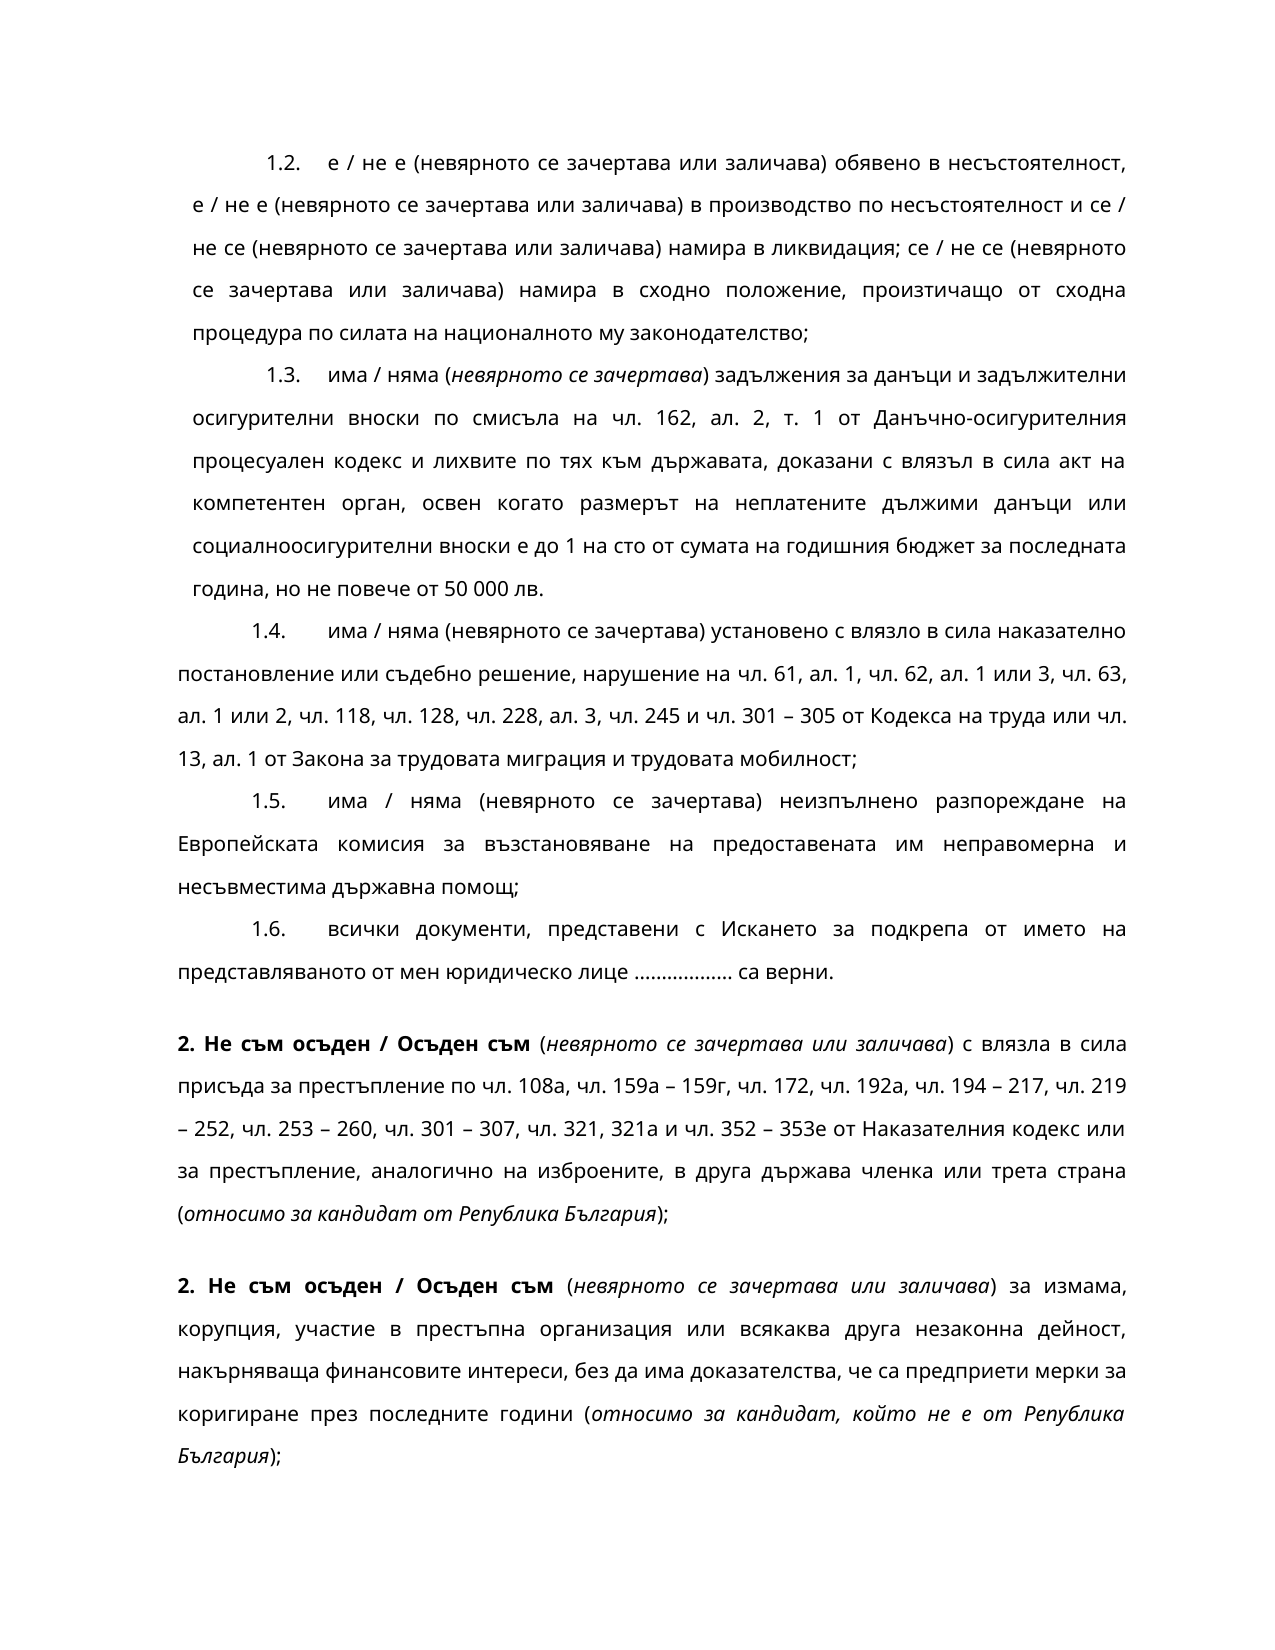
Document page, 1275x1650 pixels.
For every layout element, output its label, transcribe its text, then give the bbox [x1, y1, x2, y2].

list има / няма (невярното се зачертава) задължения за данъци и задължителни осигурителни вноски по смисъла на чл. 162, ал. 2, т. 1 от Данъчно-осигурителния процесуален кодекс и лихвите по тях към държавата, доказани с влязъл в сила акт на компетентен орган, освен когато размерът на неплатените дължими данъци или социалноосигурителни вноски е до 1 на сто от сумата на годишния бюджет за последната година, но не повече от 50 000 лв. [192, 361, 1127, 602]
text 2. Не съм осъден / Осъден съм (невярното се зачертава или заличава) за измама, корупция, участие в престъпна организация или всякаква друга незаконна дейност, накърняваща финансовите интереси, без да има доказателства, че са предприети мерки за коригиране през последните години (относимо за кандидат, който не е от Република България); [177, 1271, 1127, 1470]
text 2. Не съм осъден / Осъден съм (невярното се зачертава или заличава) с влязла в сила присъда за престъпление по чл. 108а, чл. 159а – 159г, чл. 172, чл. 192а, чл. 194 – 217, чл. 219 – 252, чл. 253 – 260, чл. 301 – 307, чл. 321, 321а и чл. 352 – 353е от Наказателния кодекс или за престъпление, аналогично на изброените, в друга държава членка или трета страна (относимо за кандидат от Република България); [177, 1029, 1127, 1228]
list всички документи, представени с Искането за подкрепа от името на представляваното от мен юридическо лице ……………… са верни. [177, 914, 1127, 986]
list има / няма (невярното се зачертава) неизпълнено разпореждане на Европейската комисия за възстановяване на предоставената им неправомерна и несъвместима държавна помощ; [177, 787, 1127, 900]
list е / не е (невярното се зачертава или заличава) обявено в несъстоятелност, е / не е (невярното се зачертава или заличава) в производство по несъстоятелност и се / не се (невярното се зачертава или заличава) намира в ликвидация; се / не се (невярното се зачертава или заличава) намира в сходно положение, произтичащо от сходна процедура по силата на националното му законодателство; [192, 148, 1127, 346]
list има / няма (невярното се зачертава) установено с влязло в сила наказателно постановление или съдебно решение, нарушение на чл. 61, ал. 1, чл. 62, ал. 1 или 3, чл. 63, ал. 1 или 2, чл. 118, чл. 128, чл. 228, ал. 3, чл. 245 и чл. 301 – 305 от Кодекса на труда или чл. 13, ал. 1 от Закона за трудовата миграция и трудовата мобилност; [177, 616, 1127, 772]
